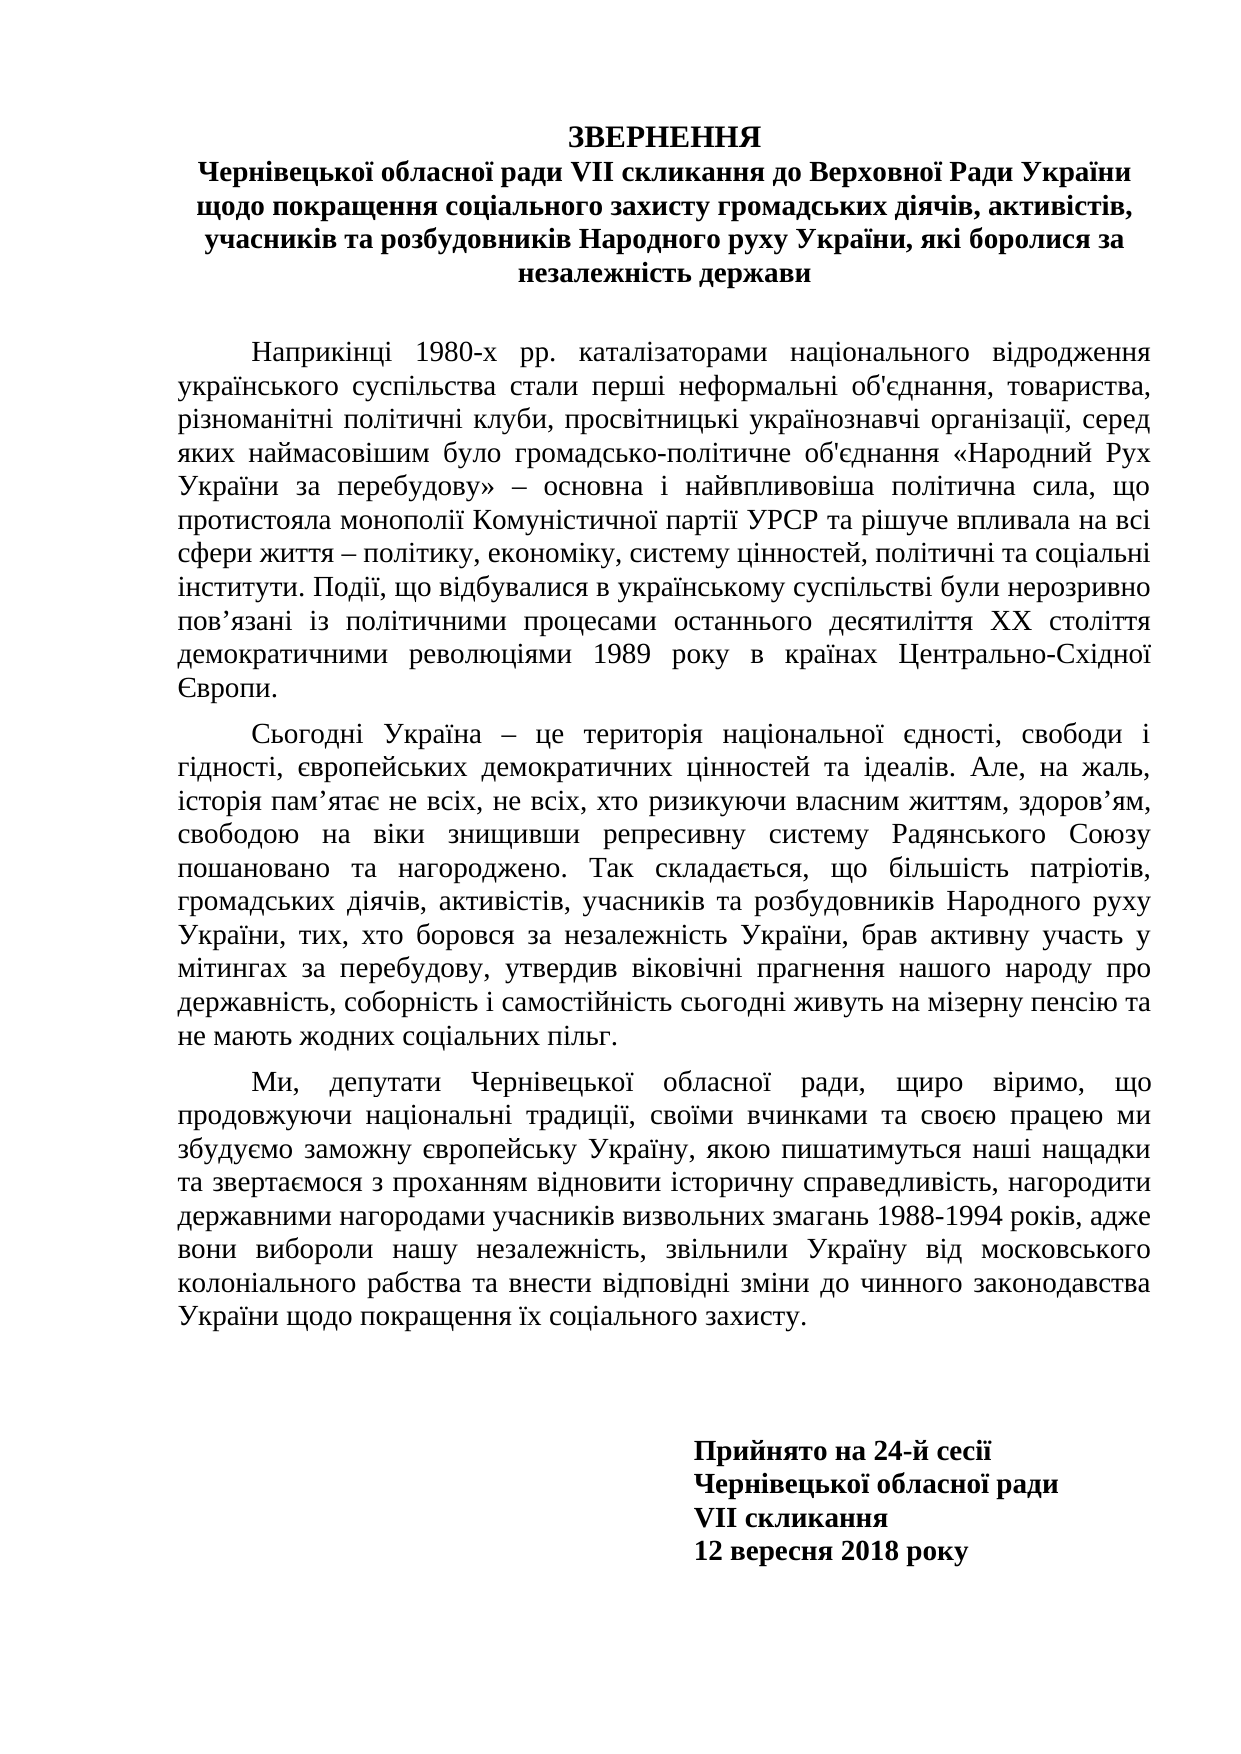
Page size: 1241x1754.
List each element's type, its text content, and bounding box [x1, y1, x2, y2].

text Сьогодні Україна – це територія національної єдності, свободи і гідності, європейських демократичних цінностей та ідеалів. Але, на жаль, історія пам’ятає не всіх, не всіх, хто ризикуючи власним життям, здоров’ям, свободою на віки знищивши репресивну систему Радянського Союзу пошановано та нагороджено. Так складається, що більшість патріотів, громадських діячів, активістів, учасників та розбудовників Народного руху України, тих, хто боровся за незалежність України, брав активну участь у мітингах за перебудову, утвердив віковічні прагнення нашого народу про державність, соборність і самостійність сьогодні живуть на мізерну пенсію та не мають жодних соціальних пільг. [177, 984, 1152, 1051]
text Ми, депутати Чернівецької обласної ради, щиро віримо, що продовжуючи національні традиції, своїми вчинками та своєю працею ми збудуємо заможну європейську Україну, якою пишатимуться наші нащадки та звертаємося з проханням відновити історичну справедливість, нагородити державними нагородами учасників визвольних змагань 1988-1994 років, адже вони вибороли нашу незалежність, звільнили Україну від московського колоніального рабства та внести відповідні зміни до чинного законодавства України щодо покращення їх соціального захисту. [177, 1064, 1152, 1332]
text ЗВЕРНЕННЯ [177, 118, 1152, 154]
text Чернівецької обласної ради [693, 1466, 1152, 1500]
text Наприкінці 1980-х рр. каталізаторами національного відродження українського суспільства стали перші неформальні об'єднання, товариства, різноманітні політичні клуби, просвітницькі українознавчі організації, серед яких наймасовішим було громадсько-політичне об'єднання «Народний Рух України за перебудову» – основна і найвпливовіша політична сила, що протистояла монополії Комуністичної партії УРСР та рішуче впливала на всі сфери життя – політику, економіку, систему цінностей, політичні та соціальні інститути. Події, що відбувалися в українському суспільстві були нерозривно пов’язані із політичними процесами останнього десятиліття ХХ століття демократичними революціями 1989 року в країнах Центрально-Східної Європи. [177, 334, 1152, 703]
text Чернівецької обласної ради VІІ скликання до Верховної Ради України щодо покращення соціального захисту громадських діячів, активістів, учасників та розбудовників Народного руху України, які боролися за незалежність держави [177, 154, 1152, 288]
text 12 вересня 2018 року [693, 1533, 1152, 1567]
text VІІ скликання [693, 1500, 1152, 1533]
text Прийнято на 24-й сесії [693, 1433, 1152, 1466]
text Сьогодні Україна – це територія національної єдності, свободи і гідності, європейських демократичних цінностей та ідеалів. Але, на жаль, історія пам’ятає не всіх, не всіх, хто ризикуючи власним життям, здоров’ям, свободою на віки знищивши репресивну систему Радянського Союзу пошановано та нагороджено. Так складається, що більшість патріотів, громадських діячів, активістів, учасників та розбудовників Народного руху України, тих, хто боровся за незалежність України, брав активну участь у мітингах за перебудову, утвердив віковічні прагнення нашого народу про державність, соборність і самостійність сьогодні живуть на мізерну пенсію та не мають жодних соціальних пільг. [177, 716, 1152, 984]
